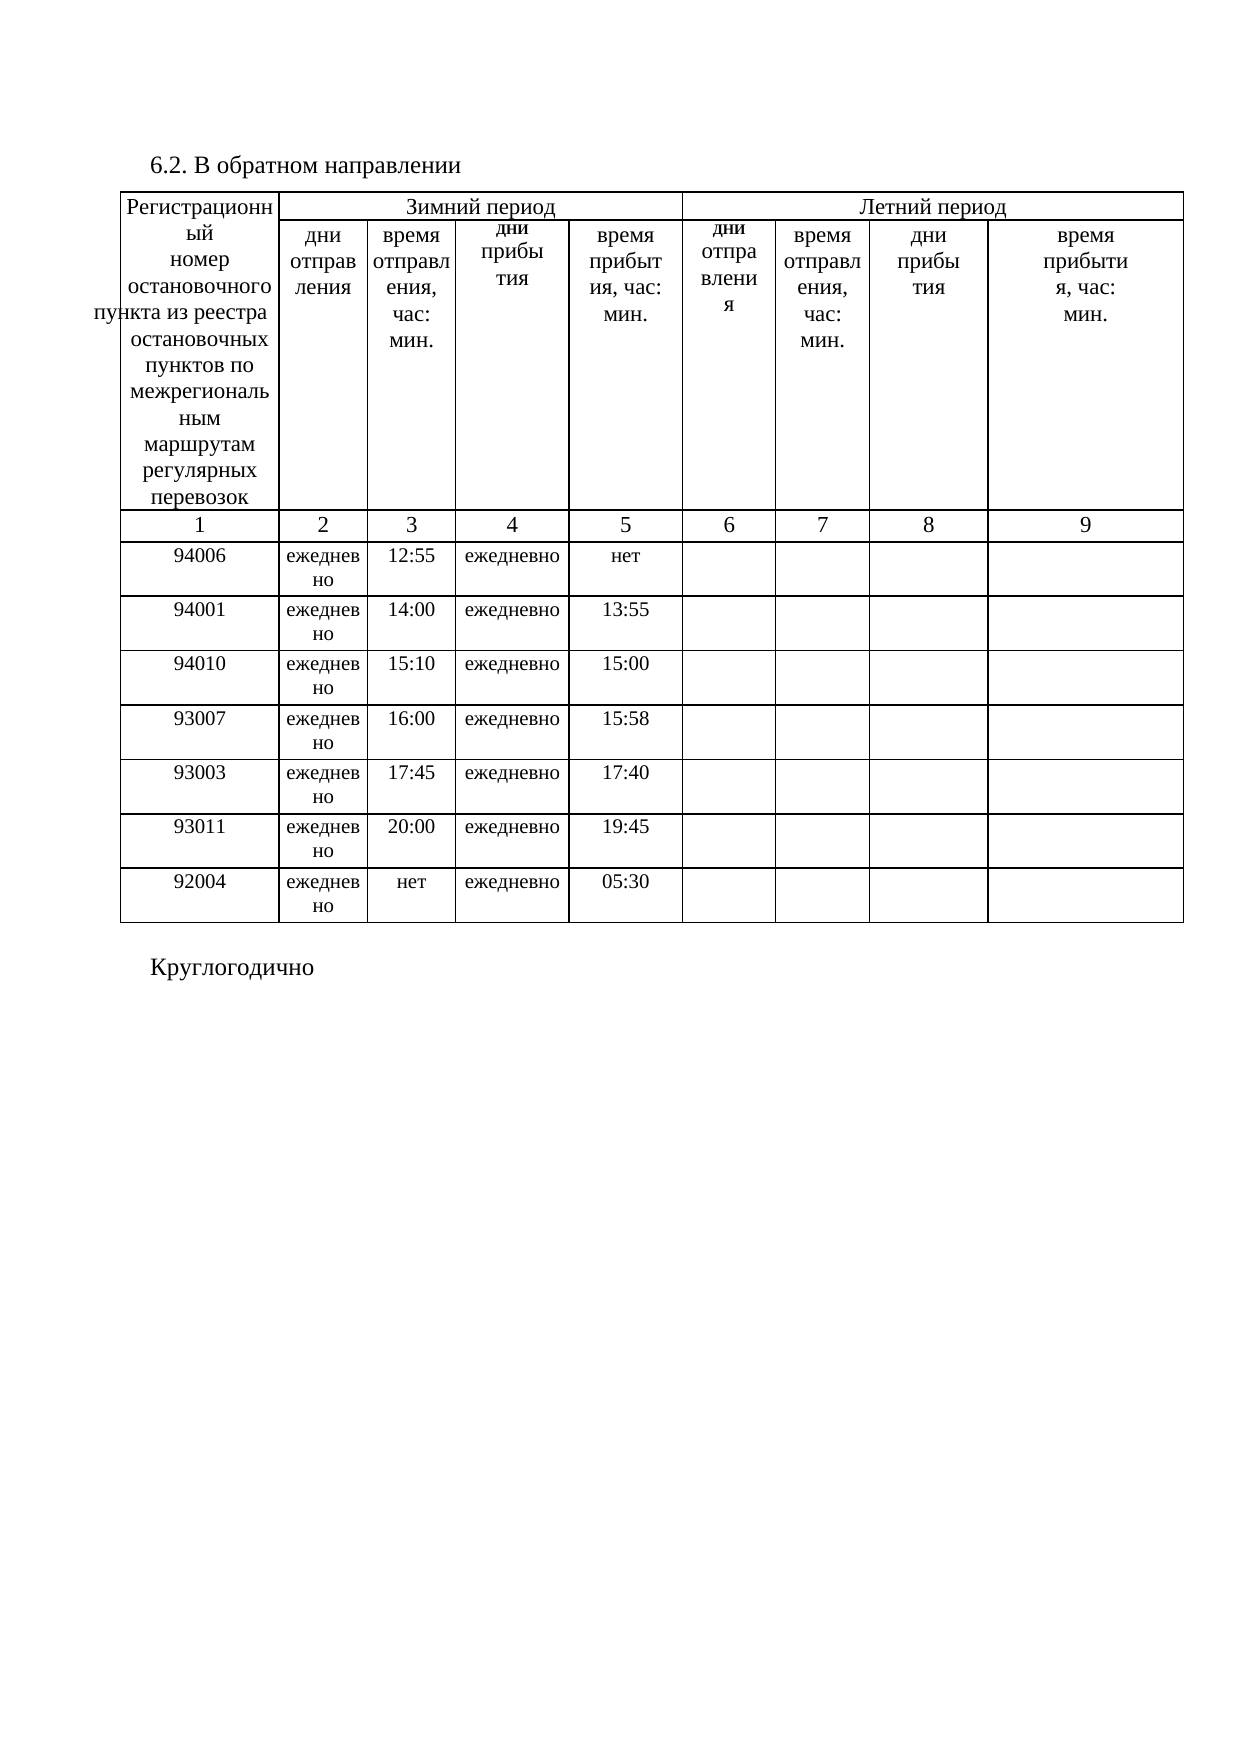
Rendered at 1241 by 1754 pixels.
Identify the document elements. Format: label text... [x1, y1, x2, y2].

table_cell ежедневно [456, 543, 568, 595]
table_cell время прибыт ия, час: мин. [570, 221, 682, 509]
table_cell ежедневно [456, 815, 568, 867]
table_cell 15:58 [570, 706, 682, 758]
table_cell [870, 760, 987, 813]
table_cell [989, 815, 1183, 867]
table_cell 2 [280, 511, 367, 541]
table_cell 7 [776, 511, 869, 541]
table_cell ежедневно [280, 597, 367, 650]
table_cell дни отправ ления [280, 221, 367, 509]
table_cell 93003 [121, 760, 278, 813]
table_cell время отправл ения, час: мин. [368, 221, 455, 509]
table_cell [683, 869, 775, 922]
table_cell 16:00 [368, 706, 455, 758]
table_cell ДНИ отпра влени я [683, 221, 775, 509]
table_cell ежедневно [280, 543, 367, 595]
table_cell [776, 869, 869, 922]
table_cell 9 [989, 511, 1183, 541]
table_cell 8 [870, 511, 987, 541]
table_cell [870, 815, 987, 867]
table_cell [776, 706, 869, 758]
table_cell [870, 597, 987, 650]
table_cell [989, 869, 1183, 922]
table_cell [870, 651, 987, 704]
table_cell [776, 597, 869, 650]
table_cell ежедневно [280, 815, 367, 867]
table_cell 05:30 [570, 869, 682, 922]
table_cell нет [368, 869, 455, 922]
table_cell [989, 543, 1183, 595]
table_cell [870, 706, 987, 758]
table_cell ежедневно [456, 651, 568, 704]
table_cell 14:00 [368, 597, 455, 650]
table_cell 92004 [121, 869, 278, 922]
table_cell [989, 597, 1183, 650]
table_cell 6 [683, 511, 775, 541]
table_cell ежедневно [280, 706, 367, 758]
text Круглогодично [150, 952, 1090, 981]
table_cell 17:40 [570, 760, 682, 813]
text 6.2. В обратном направлении [150, 150, 1090, 179]
table_cell [776, 651, 869, 704]
table_cell 15:10 [368, 651, 455, 704]
table_cell ежедневно [280, 760, 367, 813]
table_cell [683, 706, 775, 758]
table_cell [989, 706, 1183, 758]
table_cell [776, 543, 869, 595]
table_cell 93007 [121, 706, 278, 758]
table_cell нет [570, 543, 682, 595]
table_cell [683, 760, 775, 813]
table_cell 20:00 [368, 815, 455, 867]
table_cell [989, 651, 1183, 704]
table_cell 94010 [121, 651, 278, 704]
table_cell 3 [368, 511, 455, 541]
table_cell ДНИ прибы тия [456, 221, 568, 509]
table_cell 19:45 [570, 815, 682, 867]
table_cell ежедневно [456, 869, 568, 922]
table_cell [683, 597, 775, 650]
table_cell ежедневно [456, 597, 568, 650]
table_header Регистрационный номер остановочного пункта из реестра остановочных пунктов по межрегиональным маршрутам регулярных перевозок [121, 193, 278, 509]
table_cell [776, 815, 869, 867]
table_cell [683, 651, 775, 704]
table_cell 13:55 [570, 597, 682, 650]
table_cell 5 [570, 511, 682, 541]
table_cell 1 [121, 511, 278, 541]
table_header Зимний период [280, 193, 682, 219]
table_cell 4 [456, 511, 568, 541]
table_cell [989, 760, 1183, 813]
table_cell [683, 815, 775, 867]
table_cell [870, 869, 987, 922]
table_cell ежедневно [456, 706, 568, 758]
table_cell 94001 [121, 597, 278, 650]
table_cell ежедневно [456, 760, 568, 813]
table_cell 15:00 [570, 651, 682, 704]
table_cell [870, 543, 987, 595]
table_cell дни прибы тия [870, 221, 987, 509]
table_cell [776, 760, 869, 813]
table_cell 12:55 [368, 543, 455, 595]
table_cell время прибыти я, час: мин. [989, 221, 1183, 509]
table_cell 17:45 [368, 760, 455, 813]
table_cell ежедневно [280, 651, 367, 704]
table_header Летний период [683, 193, 1183, 219]
table_cell время отправл ения, час: мин. [776, 221, 869, 509]
table_cell 94006 [121, 543, 278, 595]
table_cell [683, 543, 775, 595]
table_cell ежедневно [280, 869, 367, 922]
table_cell 93011 [121, 815, 278, 867]
